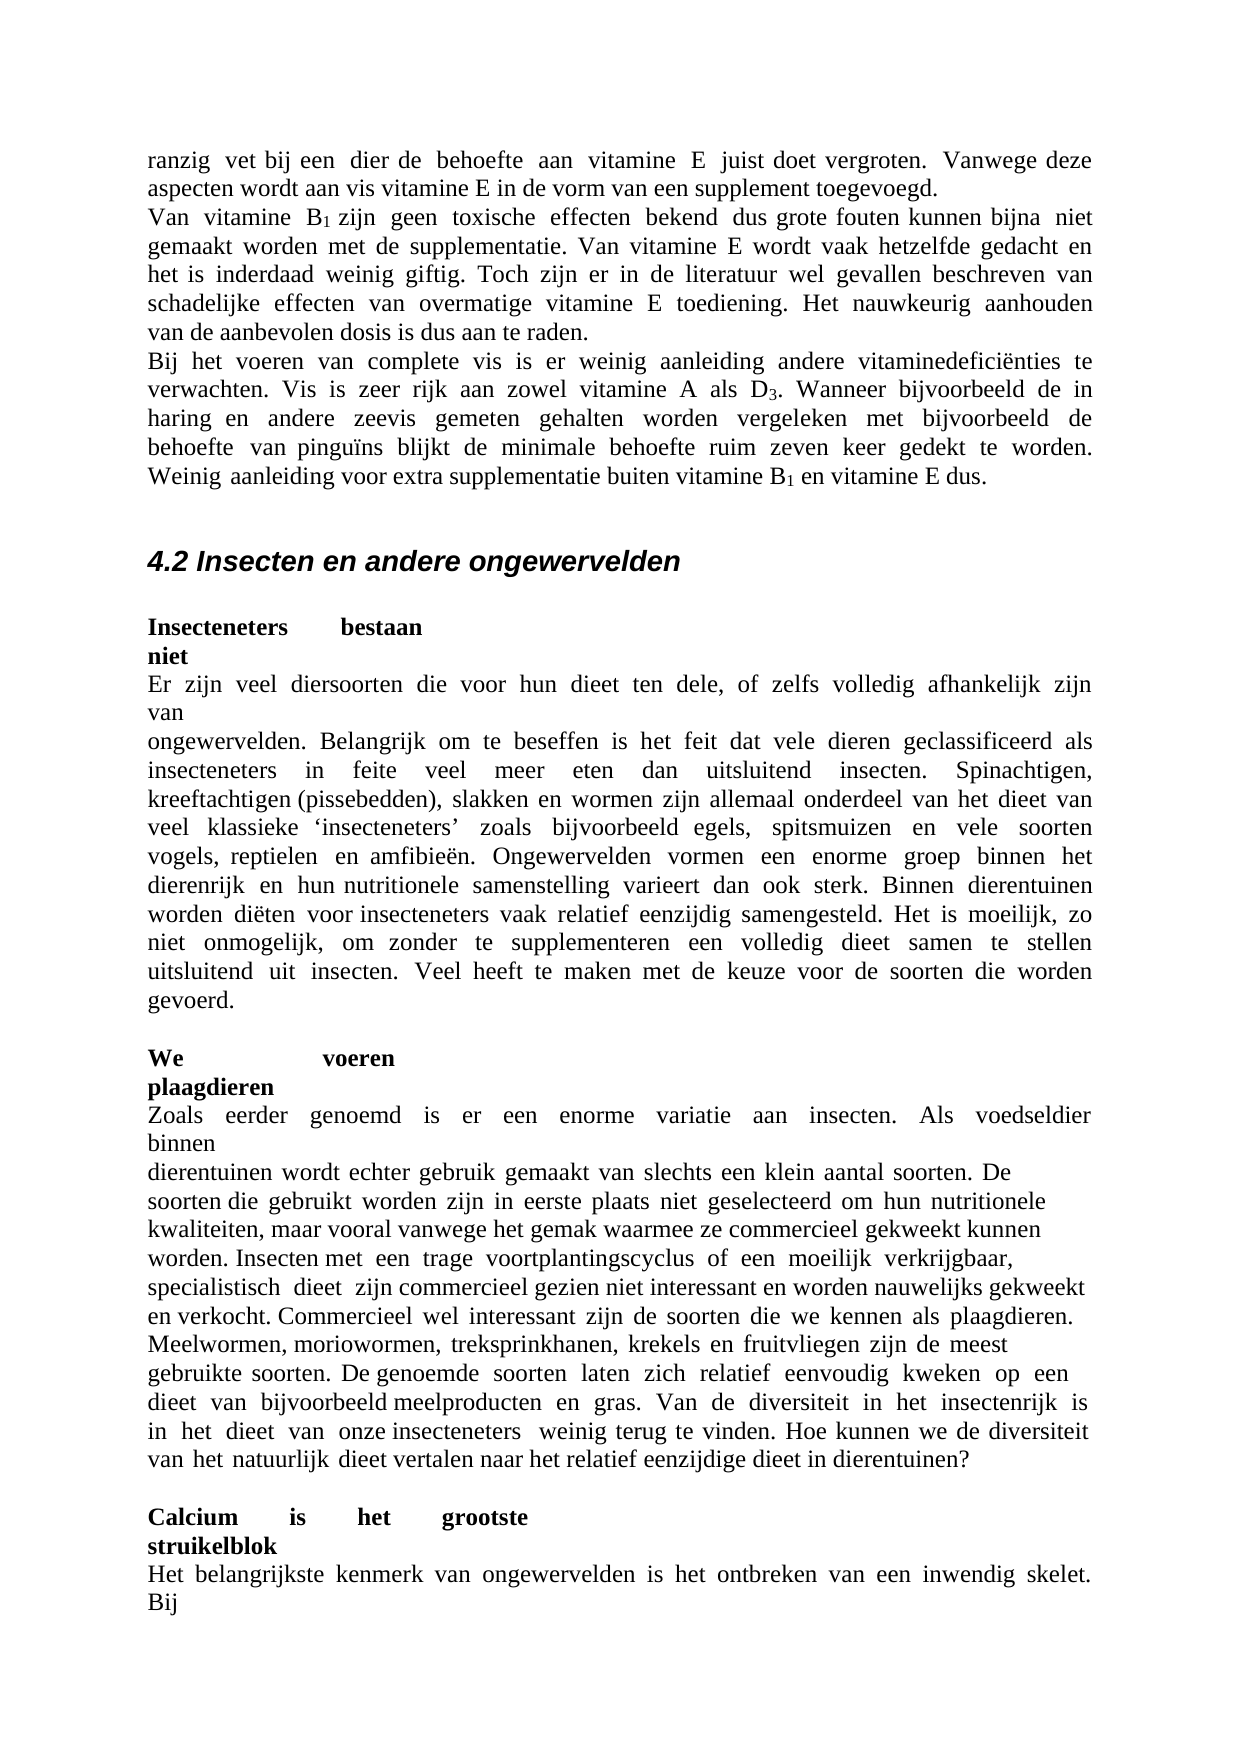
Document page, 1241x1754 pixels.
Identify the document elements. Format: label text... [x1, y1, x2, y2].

text dierentuinen wordt echter gebruik gemaakt van slechts een klein aantal soorten. De soorten die gebruikt worden zijn in eerste plaats niet geselecteerd om hun nutritionele kwaliteiten, maar vooral vanwege het gemak waarmee ze commercieel gekweekt kunnen worden. Insecten met een trage voortplantingscyclus of een moeilijk verkrijgbaar, specialistisch dieet zijn commercieel gezien niet interessant en worden nauwelijks gekweekt en verkocht. Commercieel wel interessant zijn de soorten die we kennen als plaagdieren. Meelwormen, moriowormen, treksprinkhanen, krekels en fruitvliegen zijn de meest gebruikte soorten. De genoemde soorten laten zich relatief eenvoudig kweken op een dieet van bijvoorbeeld meelproducten en gras. Van de diversiteit in het insectenrijk is in het dieet van onze insecteneters weinig terug te vinden. Hoe kunnen we de diversiteit van het natuurlijk dieet vertalen naar het relatief eenzijdige dieet in dierentuinen? [147, 1157, 1093, 1473]
subtitle Calcium is het grootste struikelblok [147, 1502, 528, 1560]
text Bij het voeren van complete vis is er weinig aanleiding andere vitaminedeficiënties te verwachten. Vis is zeer rijk aan zowel vitamine A als D3. Wanneer bijvoorbeeld de in haring en andere zeevis gemeten gehalten worden vergeleken met bijvoorbeeld de behoefte van pinguïns blijkt de minimale behoefte ruim zeven keer gedekt te worden. Weinig aanleiding voor extra supplementatie buiten vitamine B1 en vitamine E dus. [147, 346, 1093, 490]
subtitle Insecten en andere ongewervelden [147, 544, 681, 577]
subtitle We voeren plaagdieren [147, 1043, 394, 1101]
text ongewervelden. Belangrijk om te beseffen is het feit dat vele dieren geclassificeerd als insecteneters in feite veel meer eten dan uitsluitend insecten. Spinachtigen, kreeftachtigen (pissebedden), slakken en wormen zijn allemaal onderdeel van het dieet van veel klassieke ‘insecteneters’ zoals bijvoorbeeld egels, spitsmuizen en vele soorten vogels, reptielen en amfibieën. Ongewervelden vormen een enorme groep binnen het dierenrijk en hun nutritionele samenstelling varieert dan ook sterk. Binnen dierentuinen worden diëten voor insecteneters vaak relatief eenzijdig samengesteld. Het is moeilijk, zo niet onmogelijk, om zonder te supplementeren een volledig dieet samen te stellen uitsluitend uit insecten. Veel heeft te maken met de keuze voor de soorten die worden gevoerd. [147, 726, 1092, 1014]
text Van vitamine B1 zijn geen toxische effecten bekend dus grote fouten kunnen bijna niet gemaakt worden met de supplementatie. Van vitamine E wordt vaak hetzelfde gedacht en het is inderdaad weinig giftig. Toch zijn er in de literatuur wel gevallen beschreven van schadelijke effecten van overmatige vitamine E toediening. Het nauwkeurig aanhouden van de aanbevolen dosis is dus aan te raden. [147, 202, 1093, 346]
subtitle Insecteneters bestaan niet [147, 612, 422, 670]
text Zoals eerder genoemd is er een enorme variatie aan insecten. Als voedseldier binnen [147, 1101, 1092, 1157]
text Er zijn veel diersoorten die voor hun dieet ten dele, of zelfs volledig afhankelijk zijn van [147, 670, 1092, 726]
text Het belangrijkste kenmerk van ongewervelden is het ontbreken van een inwendig skelet. Bij [147, 1560, 1092, 1616]
text ranzig vet bij een dier de behoefte aan vitamine E juist doet vergroten. Vanwege deze aspecten wordt aan vis vitamine E in de vorm van een supplement toegevoegd. [147, 145, 1092, 202]
